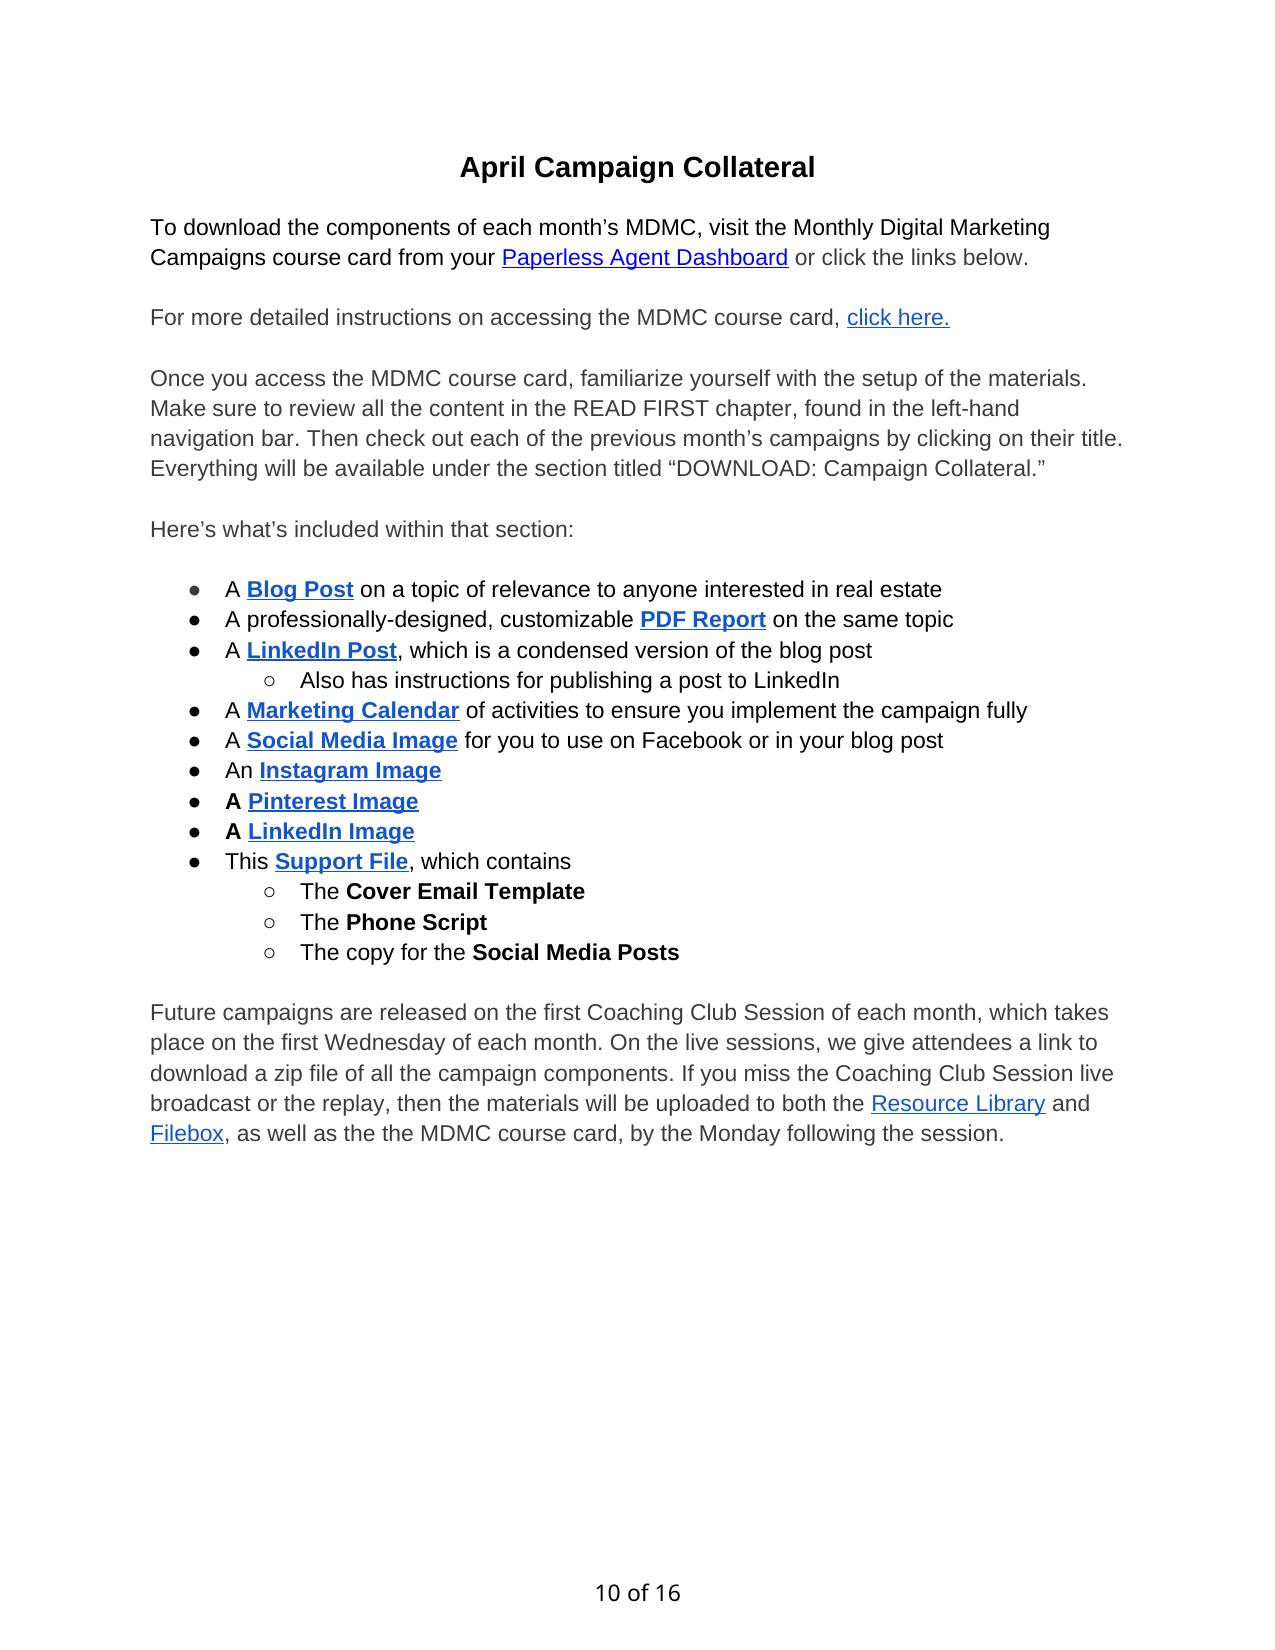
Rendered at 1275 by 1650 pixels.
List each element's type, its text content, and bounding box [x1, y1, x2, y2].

list A Pinterest Image [187, 788, 1125, 814]
list An Instagram Image [187, 757, 1125, 784]
text Future campaigns are released on the first Coaching Club Session of each month, which takes place on the first Wednesday of each month. On the live sessions, we give attendees a link to download a zip file of all the campaign components. If you miss the Coaching Club Session live broadcast or the replay, then the materials will be uploaded to both the Resource Library and Filebox, as well as the the MDMC course card, by the Monday following the session. [150, 999, 1125, 1146]
list The copy for the Social Media Posts [262, 939, 1125, 965]
text To download the components of each month’s MDMC, visit the Monthly Digital Marketing Campaigns course card from your Paperless Agent Dashboard or click the links below. [150, 214, 1125, 270]
list The Phone Script [262, 908, 1125, 935]
list The Cover Email Template [262, 878, 1125, 905]
list A professionally-designed, customizable PDF Report on the same topic [187, 606, 1125, 633]
text Here’s what’s included within that section: [150, 516, 1125, 542]
text For more detailed instructions on accessing the MDMC course card, click here. [150, 304, 1125, 331]
list A LinkedIn Image [187, 818, 1125, 844]
list This Support File, which contains [187, 848, 1125, 874]
text Once you access the MDMC course card, familiarize yourself with the setup of the materials. Make sure to review all the content in the READ FIRST chapter, found in the left-hand navigation bar. Then check out each of the previous month’s campaigns by clicking on their title. Everything will be available under the section titled “DOWNLOAD: Campaign Collateral.” [150, 365, 1125, 482]
list Also has instructions for publishing a post to LinkedIn [262, 667, 1125, 693]
list A LinkedIn Post, which is a condensed version of the blog post [187, 637, 1125, 663]
list A Blog Post on a topic of relevance to anyone interested in real estate [187, 576, 1125, 603]
list A Social Media Image for you to use on Facebook or in your blog post [187, 727, 1125, 754]
list A Marketing Calendar of activities to ensure you implement the campaign fully [187, 697, 1125, 723]
subtitle April Campaign Collateral [150, 150, 1125, 183]
